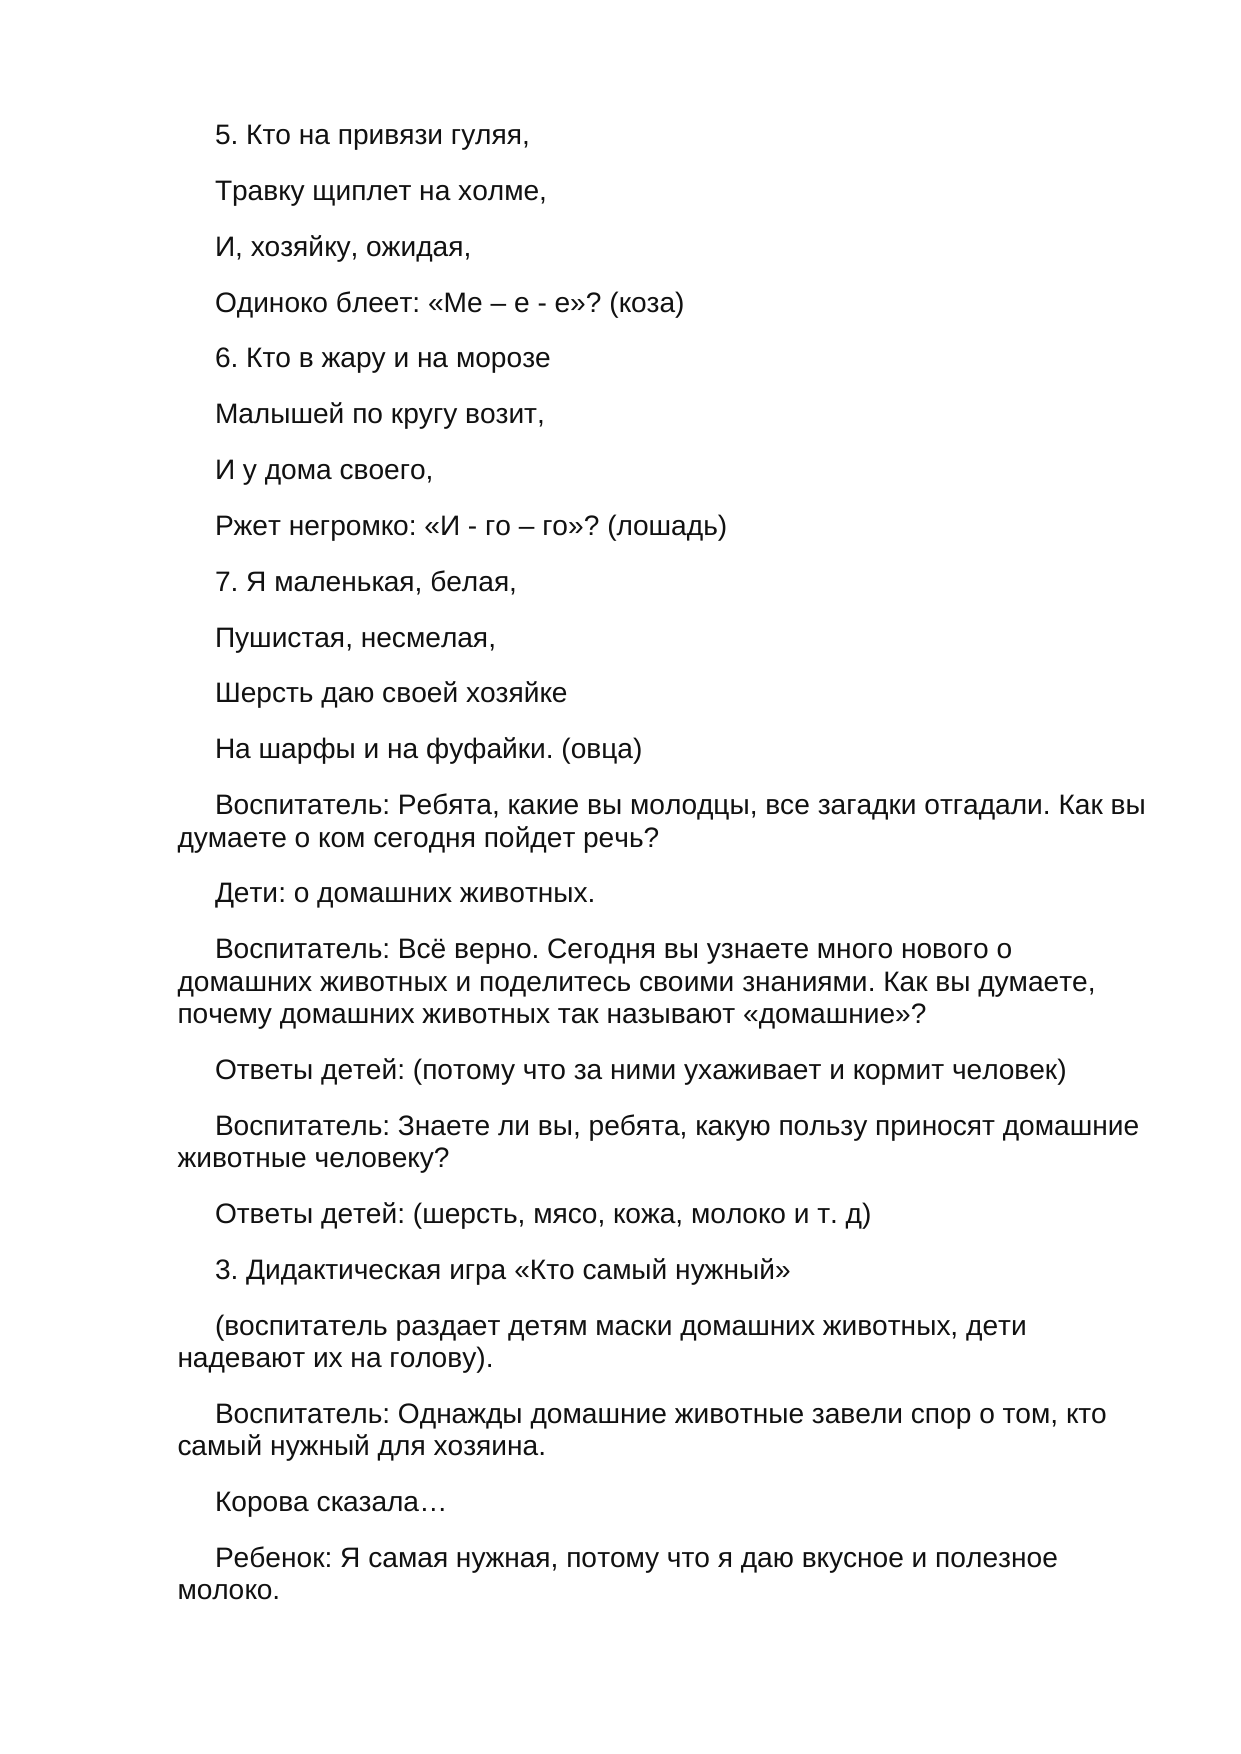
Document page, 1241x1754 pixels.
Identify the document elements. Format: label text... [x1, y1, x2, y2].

text Воспитатель: Всё верно. Сегодня вы узнаете много нового о домашних животных и поделитесь своими знаниями. Как вы думаете, почему домашних животных так называют «домашние»? [177, 932, 1152, 1029]
text Ответы детей: (шерсть, мясо, кожа, молоко и т. д) [177, 1197, 1152, 1229]
text Корова сказала… [177, 1485, 1152, 1517]
text Одиноко блеет: «Ме – е - е»? (коза) [177, 286, 1152, 318]
text Шерсть даю своей хозяйке [177, 676, 1152, 709]
text Дети: о домашних животных. [177, 876, 1152, 909]
text Воспитатель: Ребята, какие вы молодцы, все загадки отгадали. Как вы думаете о ком сегодня пойдет речь? [177, 788, 1152, 853]
text И, хозяйку, ожидая, [177, 230, 1152, 262]
text 3. Дидактическая игра «Кто самый нужный» [177, 1253, 1152, 1285]
text И у дома своего, [177, 453, 1152, 486]
text 7. Я маленькая, белая, [177, 565, 1152, 597]
text Воспитатель: Однажды домашние животные завели спор о том, кто самый нужный для хозяина. [177, 1397, 1152, 1462]
text 5. Кто на привязи гуляя, [177, 118, 1152, 151]
text Пушистая, несмелая, [177, 621, 1152, 653]
text Малышей по кругу возит, [177, 397, 1152, 430]
text 6. Кто в жару и на морозе [177, 341, 1152, 374]
text Ржет негромко: «И - го – го»? (лошадь) [177, 509, 1152, 541]
text Ответы детей: (потому что за ними ухаживает и кормит человек) [177, 1053, 1152, 1085]
text Травку щиплет на холме, [177, 174, 1152, 206]
text На шарфы и на фуфайки. (овца) [177, 732, 1152, 765]
text (воспитатель раздает детям маски домашних животных, дети надевают их на голову). [177, 1308, 1152, 1373]
text Ребенок: Я самая нужная, потому что я даю вкусное и полезное молоко. [177, 1541, 1152, 1606]
text Воспитатель: Знаете ли вы, ребята, какую пользу приносят домашние животные человеку? [177, 1109, 1152, 1173]
